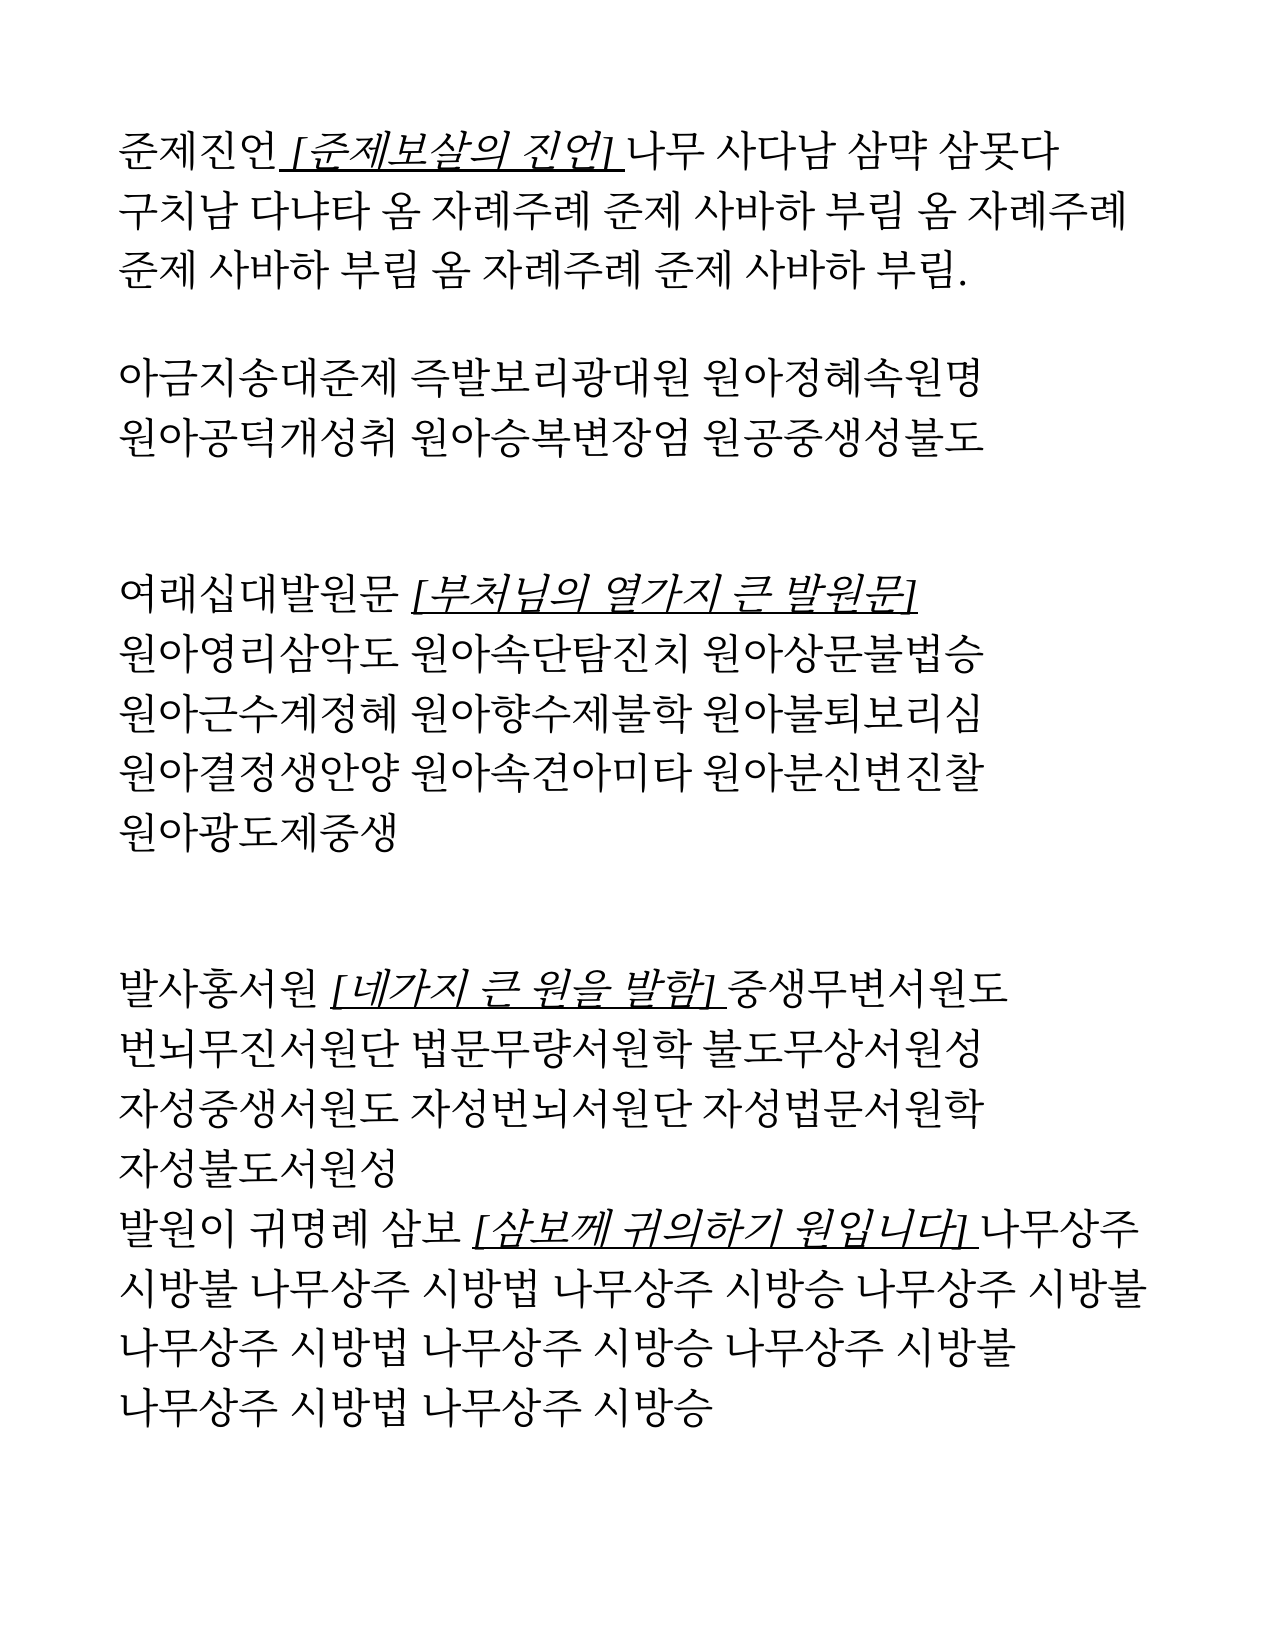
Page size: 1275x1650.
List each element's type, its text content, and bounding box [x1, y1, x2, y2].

text 아금지송대준제 즉발보리광대원 원아정혜속원명 원아공덕개성취 원아승복변장엄 원공중생성불도 [118, 346, 1157, 466]
text 발사홍서원 [네가지 큰 원을 발함] 중생무변서원도 번뇌무진서원단 법문무량서원학 불도무상서원성 자성중생서원도 자성번뇌서원단 자성법문서원학 자성불도서원성 [118, 957, 1157, 1196]
text 준제진언 [준제보살의 진언] 나무 사다남 삼먁 삼못다 구치남 다냐타 옴 자례주례 준제 사바하 부림 옴 자례주례 준제 사바하 부림 옴 자례주례 준제 사바하 부림. [118, 118, 1157, 298]
text 여래십대발원문 [부처님의 열가지 큰 발원문] 원아영리삼악도 원아속단탐진치 원아상문불법승 원아근수계정혜 원아향수제불학 원아불퇴보리심 원아결정생안양 원아속견아미타 원아분신변진찰 원아광도제중생 [118, 561, 1157, 861]
text 발원이 귀명례 삼보 [삼보께 귀의하기 원입니다] 나무상주 시방불 나무상주 시방법 나무상주 시방승 나무상주 시방불 나무상주 시방법 나무상주 시방승 나무상주 시방불 나무상주 시방법 나무상주 시방승 [118, 1196, 1157, 1436]
